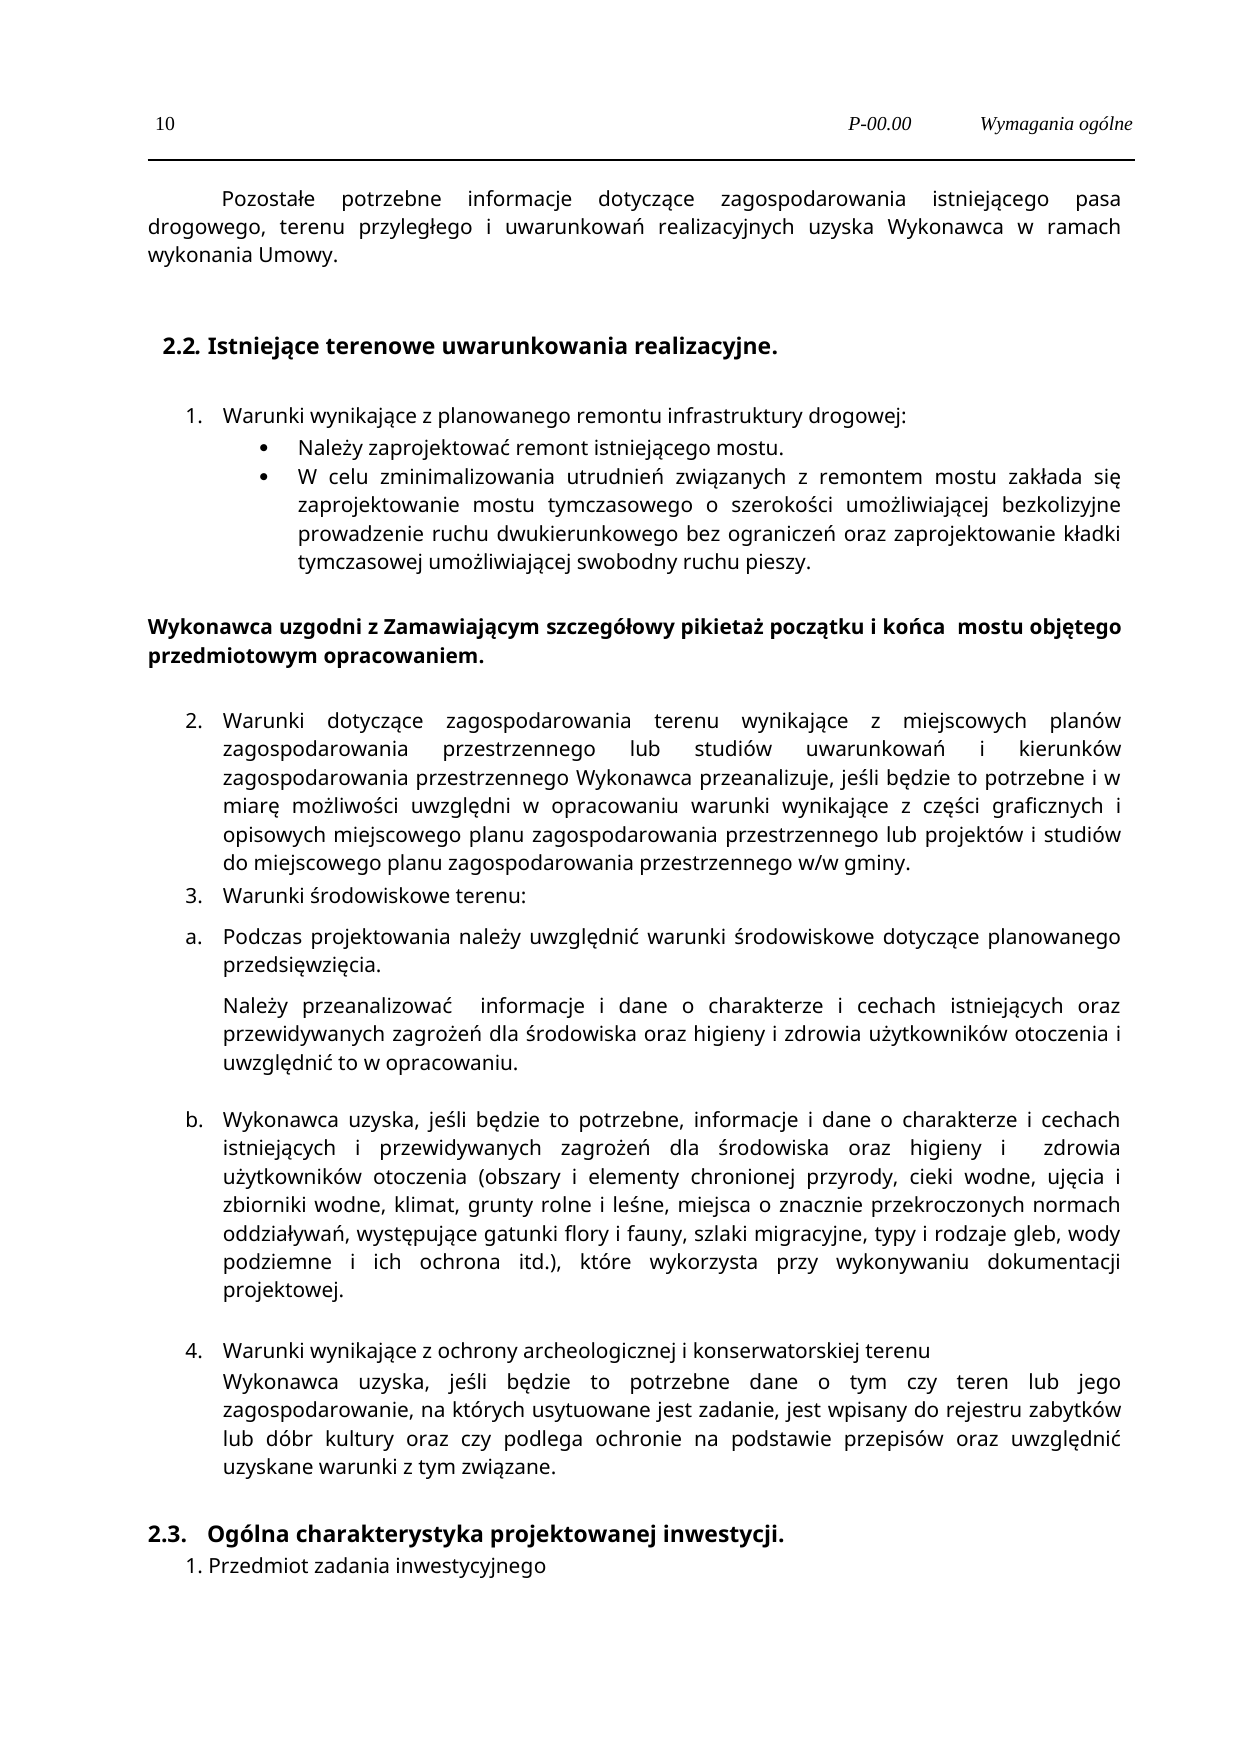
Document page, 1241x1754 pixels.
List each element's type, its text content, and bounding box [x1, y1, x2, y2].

text Wykonawca uzyska, jeśli będzie to potrzebne dane o tym czy teren lub jego zagospodarowanie, na których usytuowane jest zadanie, jest wpisany do rejestru zabytków lub dóbr kultury oraz czy podlega ochronie na podstawie przepisów oraz uwzględnić uzyskane warunki z tym związane. [223, 1367, 1122, 1481]
subtitle Podczas projektowania należy uwzględnić warunki środowiskowe dotyczące planowanego przedsięwzięcia. [185, 922, 1122, 979]
list Warunki wynikające z planowanego remontu infrastruktury drogowej: [185, 401, 1122, 429]
text Wykonawca uzgodni z Zamawiającym szczegółowy pikietaż początku i końca mostu objętego przedmiotowym opracowaniem. [148, 612, 1122, 669]
list Warunki wynikające z ochrony archeologicznej i konserwatorskiej terenu [185, 1337, 1122, 1365]
list Wykonawca uzyska, jeśli będzie to potrzebne, informacje i dane o charakterze i cechach istniejących i przewidywanych zagrożeń dla środowiska oraz higieny i zdrowia użytkowników otoczenia (obszary i elementy chronionej przyrody, cieki wodne, ujęcia i zbiorniki wodne, klimat, grunty rolne i leśne, miejsca o znacznie przekroczonych normach oddziaływań, występujące gatunki flory i fauny, szlaki migracyjne, typy i rodzaje gleb, wody podziemne i ich ochrona itd.), które wykorzysta przy wykonywaniu dokumentacji projektowej. [185, 1105, 1122, 1304]
text 2.2. Istniejące terenowe uwarunkowania realizacyjne. [162, 330, 1122, 361]
list Warunki środowiskowe terenu: [185, 881, 1122, 909]
list Ogólna charakterystyka projektowanej inwestycji. [148, 1518, 1122, 1549]
text Pozostałe potrzebne informacje dotyczące zagospodarowania istniejącego pasa drogowego, terenu przyległego i uwarunkowań realizacyjnych uzyska Wykonawca w ramach wykonania Umowy. [148, 184, 1122, 269]
subtitle Należy przeanalizować informacje i dane o charakterze i cechach istniejących oraz przewidywanych zagrożeń dla środowiska oraz higieny i zdrowia użytkowników otoczenia i uwzględnić to w opracowaniu. [223, 991, 1122, 1076]
list Warunki dotyczące zagospodarowania terenu wynikające z miejscowych planów zagospodarowania przestrzennego lub studiów uwarunkowań i kierunków zagospodarowania przestrzennego Wykonawca przeanalizuje, jeśli będzie to potrzebne i w miarę możliwości uwzględni w opracowaniu warunki wynikające z części graficznych i opisowych miejscowego planu zagospodarowania przestrzennego lub projektów i studiów do miejscowego planu zagospodarowania przestrzennego w/w gminy. [185, 706, 1122, 877]
list W celu zminimalizowania utrudnień związanych z remontem mostu zakłada się zaprojektowanie mostu tymczasowego o szerokości umożliwiającej bezkolizyjne prowadzenie ruchu dwukierunkowego bez ograniczeń oraz zaprojektowanie kładki tymczasowej umożliwiającej swobodny ruchu pieszy. [260, 462, 1122, 576]
list Należy zaprojektować remont istniejącego mostu. [260, 433, 1122, 462]
text 1. Przedmiot zadania inwestycyjnego [185, 1551, 1122, 1579]
